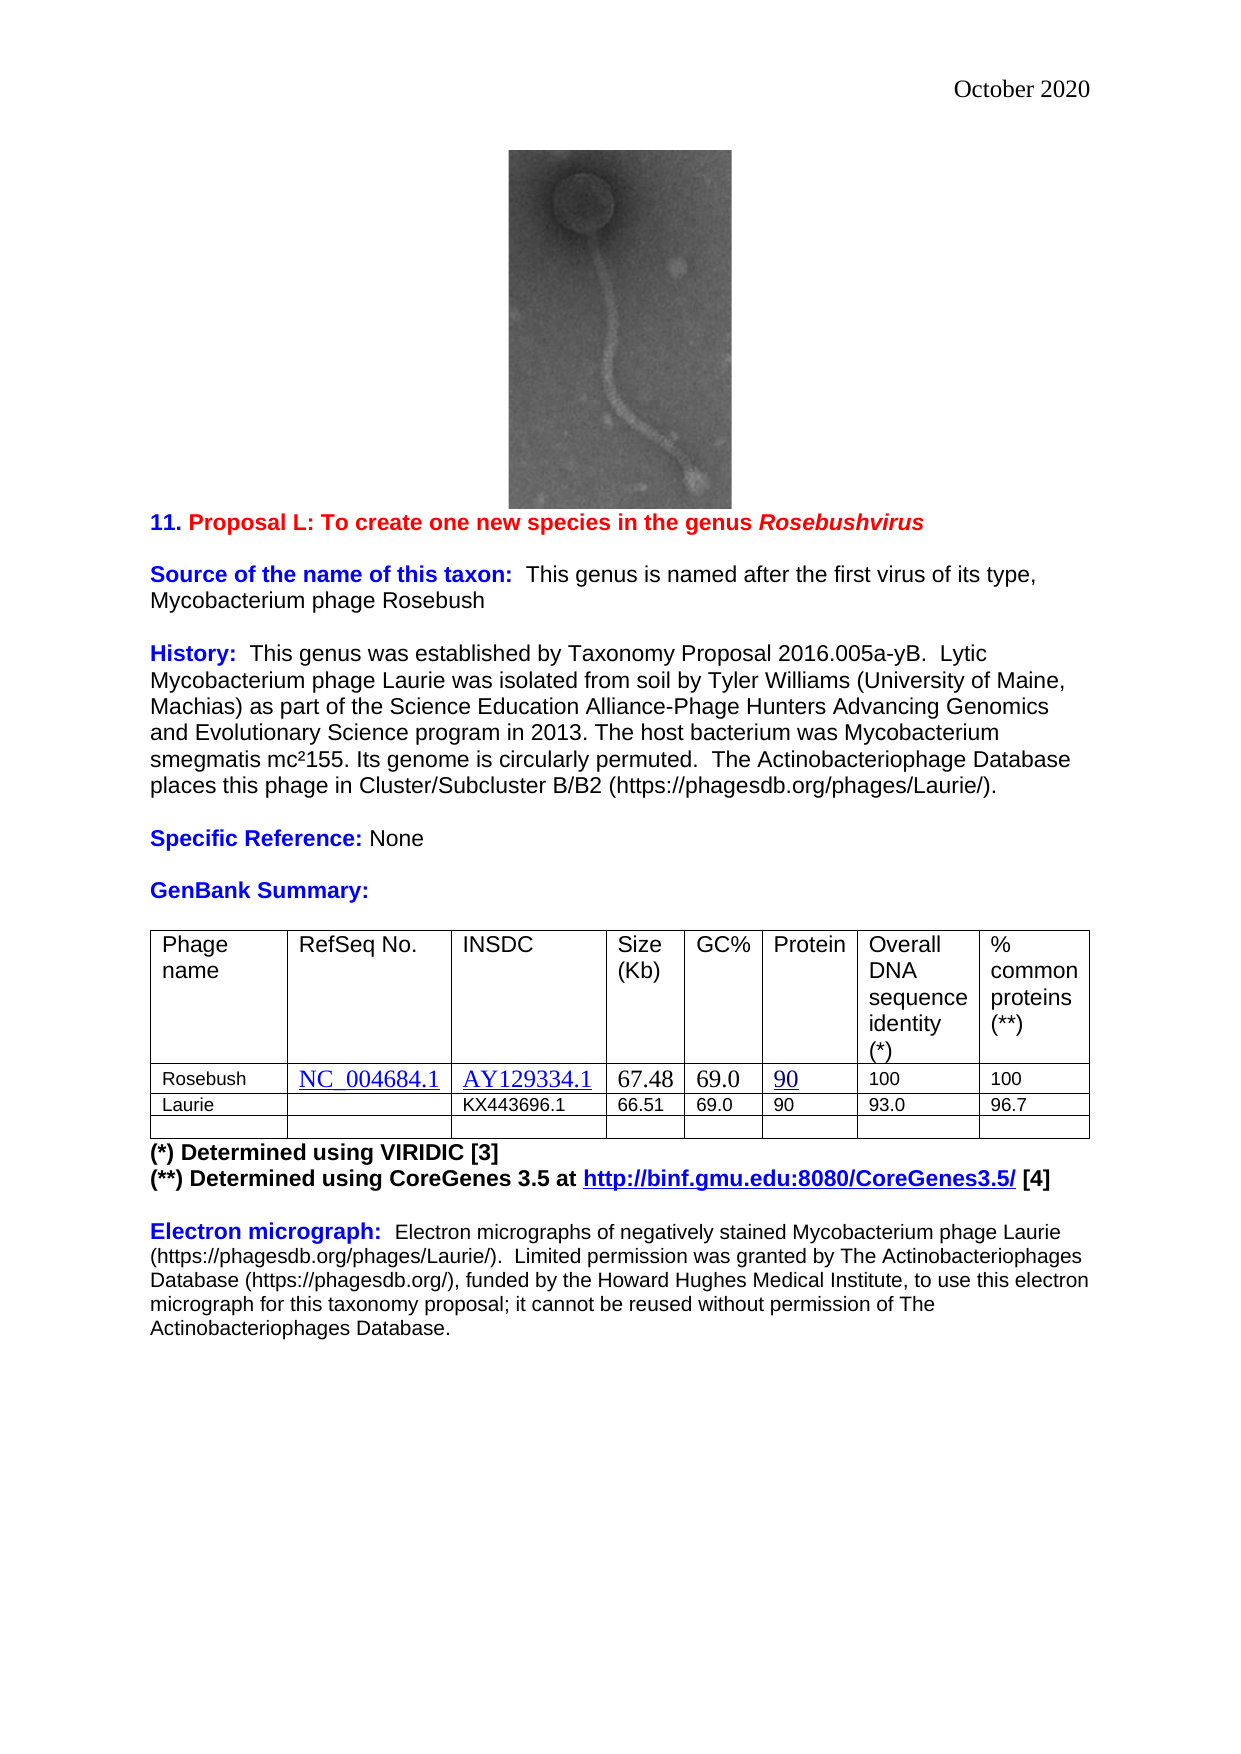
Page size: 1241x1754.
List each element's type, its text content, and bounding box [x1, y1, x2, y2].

text GenBank Summary: [150, 877, 1090, 904]
table_cell [685, 1116, 762, 1138]
table_cell [980, 1116, 1089, 1138]
table_cell 67.48 [607, 1064, 684, 1093]
table_cell [151, 1116, 287, 1138]
table_cell [288, 1116, 451, 1138]
table_cell [452, 1116, 606, 1138]
table_cell NC_004684.1 [288, 1064, 451, 1093]
picture [508, 150, 732, 509]
table_header Phage name [151, 931, 287, 1063]
table_cell 96.7 [980, 1094, 1089, 1115]
table_cell 100 [980, 1064, 1089, 1093]
table_cell [607, 1116, 684, 1138]
table_cell Rosebush [151, 1064, 287, 1093]
table_cell [288, 1094, 451, 1115]
table_cell Laurie [151, 1094, 287, 1115]
table_cell 100 [858, 1064, 979, 1093]
text Electron micrograph: Electron micrographs of negatively stained Mycobacterium phage Laurie (https://phagesdb.org/phages/Laurie/). Limited permission was granted by The Actinobacteriophages Database (https://phagesdb.org/), funded by the Howard Hughes Medical Institute, to use this electron micrograph for this taxonomy proposal; it cannot be reused without permission of The Actinobacteriophages Database. [150, 1218, 1090, 1340]
text (*) Determined using VIRIDIC [3] [150, 1139, 1090, 1165]
table_header Overall DNA sequence identity (*) [858, 931, 979, 1063]
text 11. Proposal L: To create one new species in the genus Rosebushvirus [150, 508, 1090, 535]
table_cell 93.0 [858, 1094, 979, 1115]
table_cell AY129334.1 [452, 1064, 606, 1093]
table_cell 90 [763, 1064, 857, 1093]
table_cell 66.51 [607, 1094, 684, 1115]
table_header Size (Kb) [607, 931, 684, 1063]
text (**) Determined using CoreGenes 3.5 at http://binf.gmu.edu:8080/CoreGenes3.5/ [4] [150, 1165, 1090, 1192]
table_header INSDC [452, 931, 606, 1063]
table_cell 90 [763, 1094, 857, 1115]
table_header Protein [763, 931, 857, 1063]
table_cell KX443696.1 [452, 1094, 606, 1115]
text Specific Reference: None [150, 825, 1090, 851]
table_cell [763, 1116, 857, 1138]
table_header GC% [685, 931, 762, 1063]
table_cell [858, 1116, 979, 1138]
table_cell 69.0 [685, 1064, 762, 1093]
table_cell 69.0 [685, 1094, 762, 1115]
table_header % common proteins (**) [980, 931, 1089, 1063]
table_header RefSeq No. [288, 931, 451, 1063]
text Source of the name of this taxon: This genus is named after the first virus of its type, Mycobacterium phage Rosebush [150, 561, 1090, 614]
text History: This genus was established by Taxonomy Proposal 2016.005a-yB. Lytic Mycobacterium phage Laurie was isolated from soil by Tyler Williams (University of Maine, Machias) as part of the Science Education Alliance-Phage Hunters Advancing Genomics and Evolutionary Science program in 2013. The host bacterium was Mycobacterium smegmatis mc²155. Its genome is circularly permuted. The Actinobacteriophage Database places this phage in Cluster/Subcluster B/B2 (https://phagesdb.org/phages/Laurie/). [150, 640, 1090, 798]
